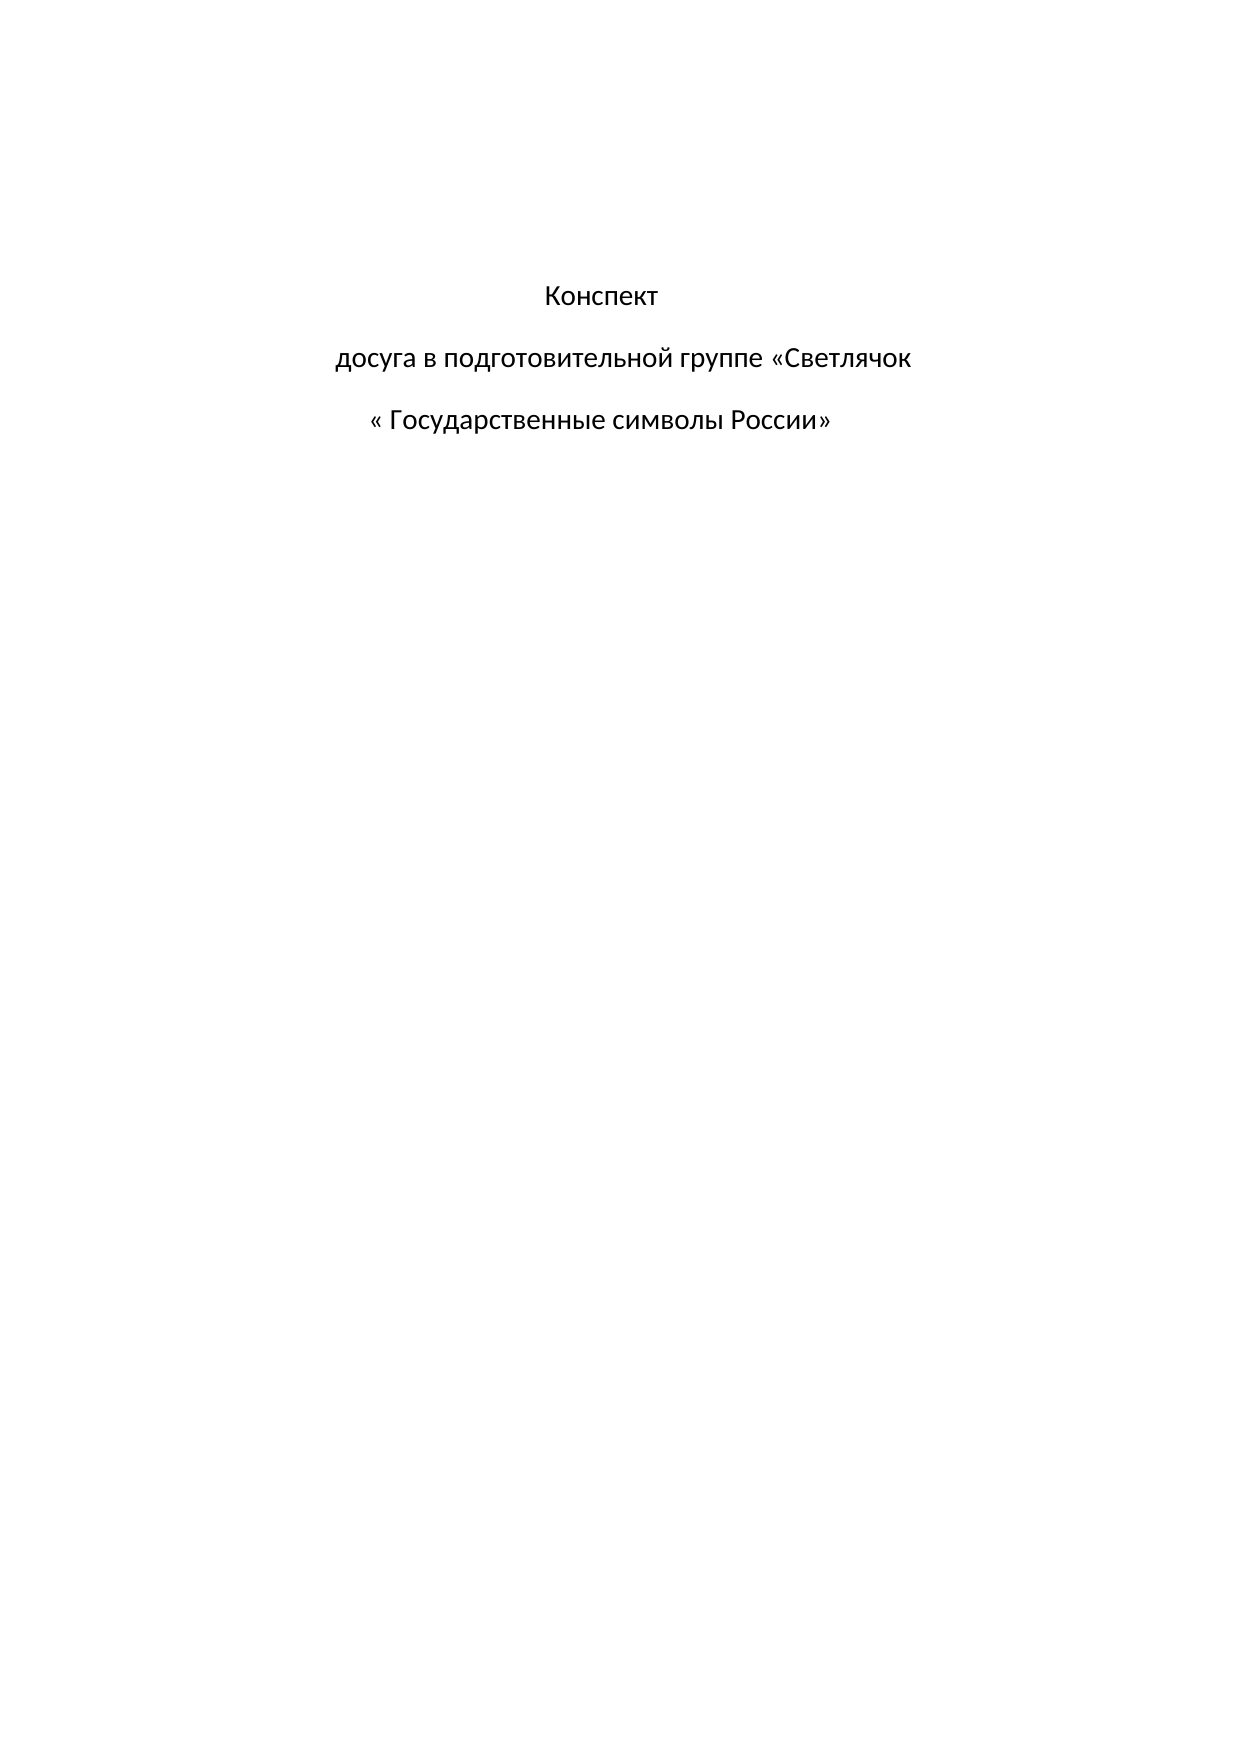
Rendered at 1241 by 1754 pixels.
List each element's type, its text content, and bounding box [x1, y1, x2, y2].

text Конспект [177, 277, 1152, 313]
text « Государственные символы России» [177, 401, 1152, 436]
text досуга в подготовительной группе «Светлячок [177, 339, 1152, 374]
